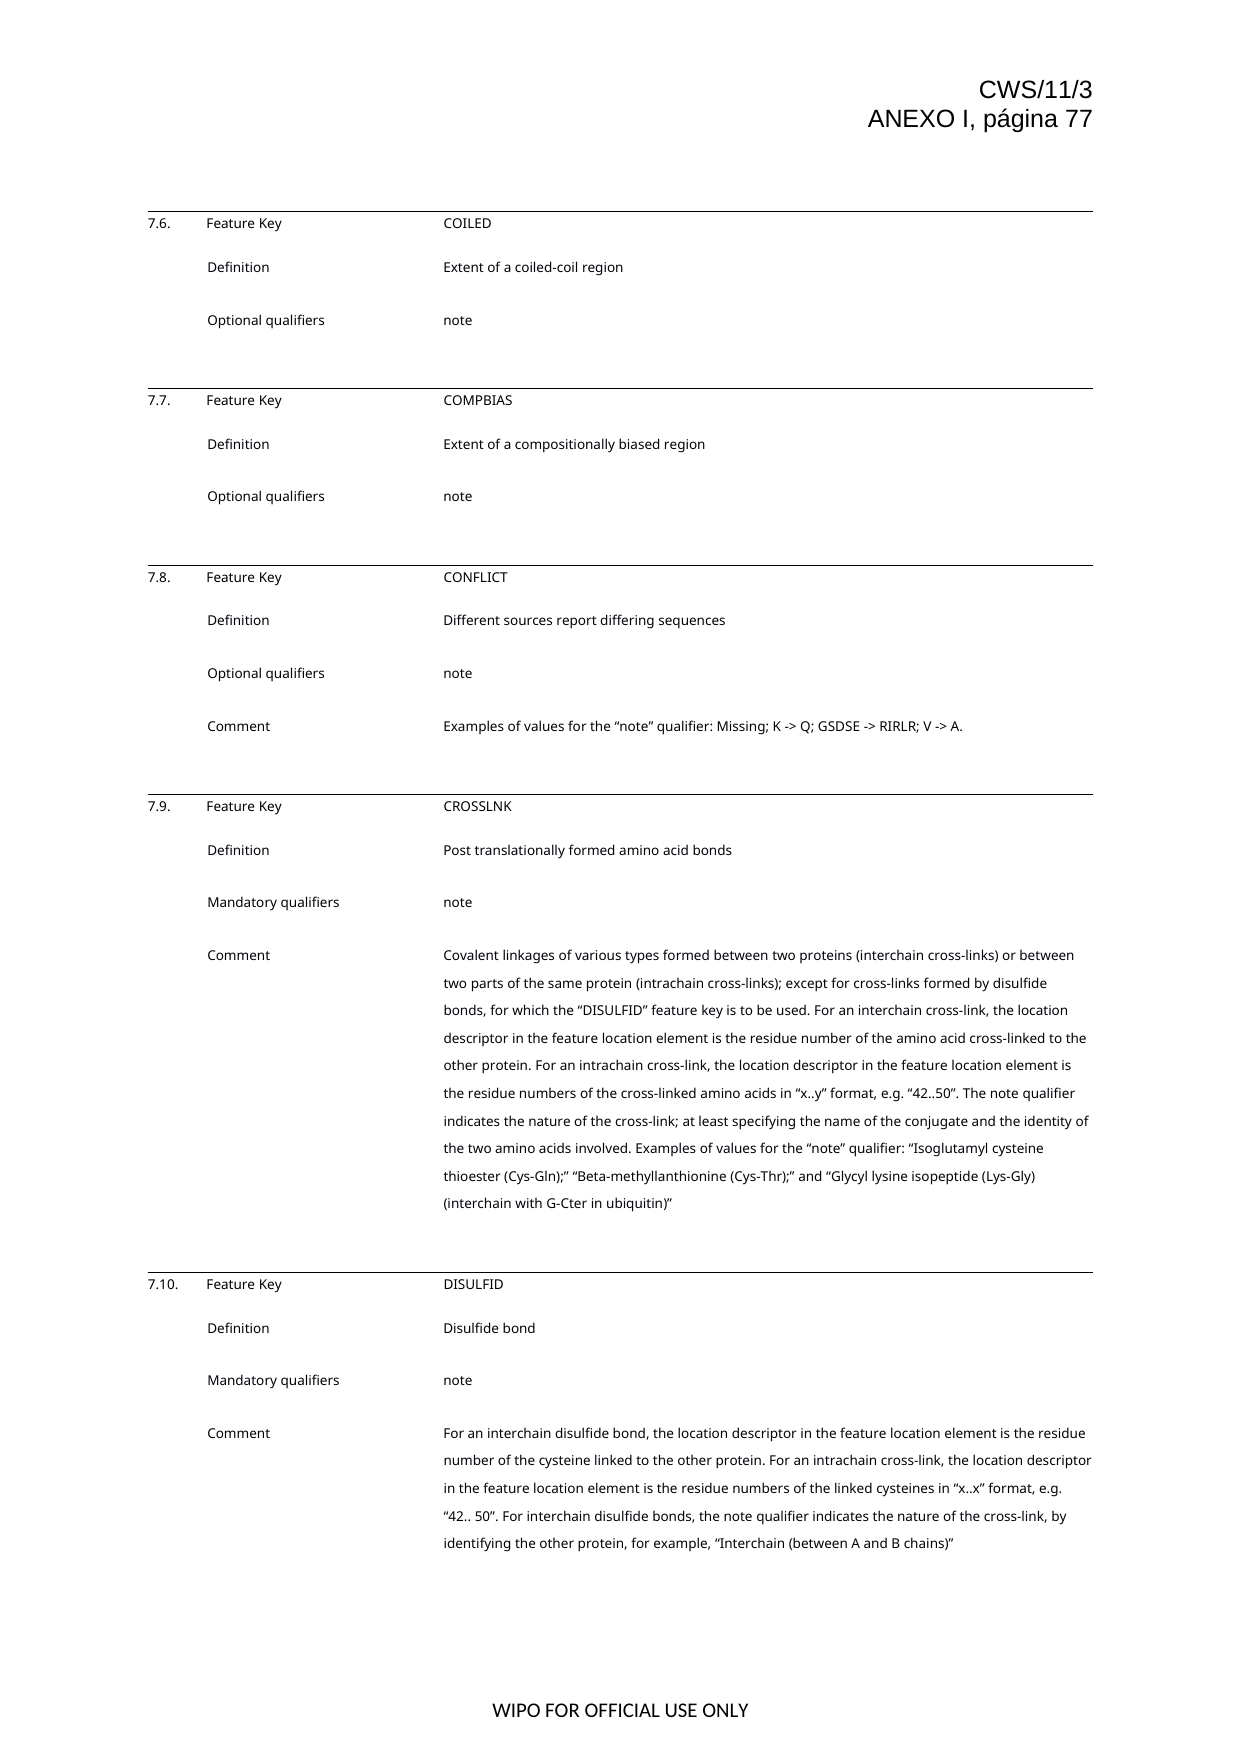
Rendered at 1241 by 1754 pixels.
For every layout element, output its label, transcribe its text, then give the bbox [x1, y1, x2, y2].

text Optional qualifiers note [207, 664, 1093, 682]
text Comment Examples of values for the “note” qualifier: Missing; K -> Q; GSDSE -> RIRLR; V -> A. [207, 717, 1093, 735]
text Definition Extent of a compositionally biased region [207, 434, 1093, 453]
text Feature Key CONFLICT [148, 566, 1093, 586]
text Comment Covalent linkages of various types formed between two proteins (interchain cross-links) or between two parts of the same protein (intrachain cross-links); except for cross-links formed by disulfide bonds, for which the “DISULFID” feature key is to be used. For an interchain cross-link, the location descriptor in the feature location element is the residue number of the amino acid cross-linked to the other protein. For an intrachain cross-link, the location descriptor in the feature location element is the residue numbers of the cross-linked amino acids in “x..y” format, e.g. “42..50”. The note qualifier indicates the nature of the cross-link; at least specifying the name of the conjugate and the identity of the two amino acids involved. Examples of values for the “note” qualifier: “Isoglutamyl cysteine thioester (Cys-Gln);” “Beta-methyllanthionine (Cys-Thr);” and “Glycyl lysine isopeptide (Lys-Gly) (interchain with G-Cter in ubiquitin)” [207, 946, 1093, 1213]
text Comment For an interchain disulfide bond, the location descriptor in the feature location element is the residue number of the cysteine linked to the other protein. For an intrachain cross-link, the location descriptor in the feature location element is the residue numbers of the linked cysteines in “x..x” format, e.g. “42.. 50”. For interchain disulfide bonds, the note qualifier indicates the nature of the cross-link, by identifying the other protein, for example, “Interchain (between A and B chains)” [207, 1424, 1093, 1553]
text Feature Key DISULFID [148, 1273, 1093, 1293]
text Feature Key COMPBIAS [148, 389, 1093, 409]
text Definition Extent of a coiled-coil region [207, 258, 1093, 276]
text Optional qualifiers note [207, 487, 1093, 506]
text Definition Different sources report differing sequences [207, 611, 1093, 630]
text Mandatory qualifiers note [207, 1371, 1093, 1389]
text Feature Key CROSSLNK [148, 795, 1093, 816]
text Optional qualifiers note [207, 310, 1093, 329]
text Definition Post translationally formed amino acid bonds [207, 841, 1093, 859]
text Mandatory qualifiers note [207, 893, 1093, 912]
text Definition Disulfide bond [207, 1318, 1093, 1337]
text Feature Key COILED [148, 212, 1093, 233]
